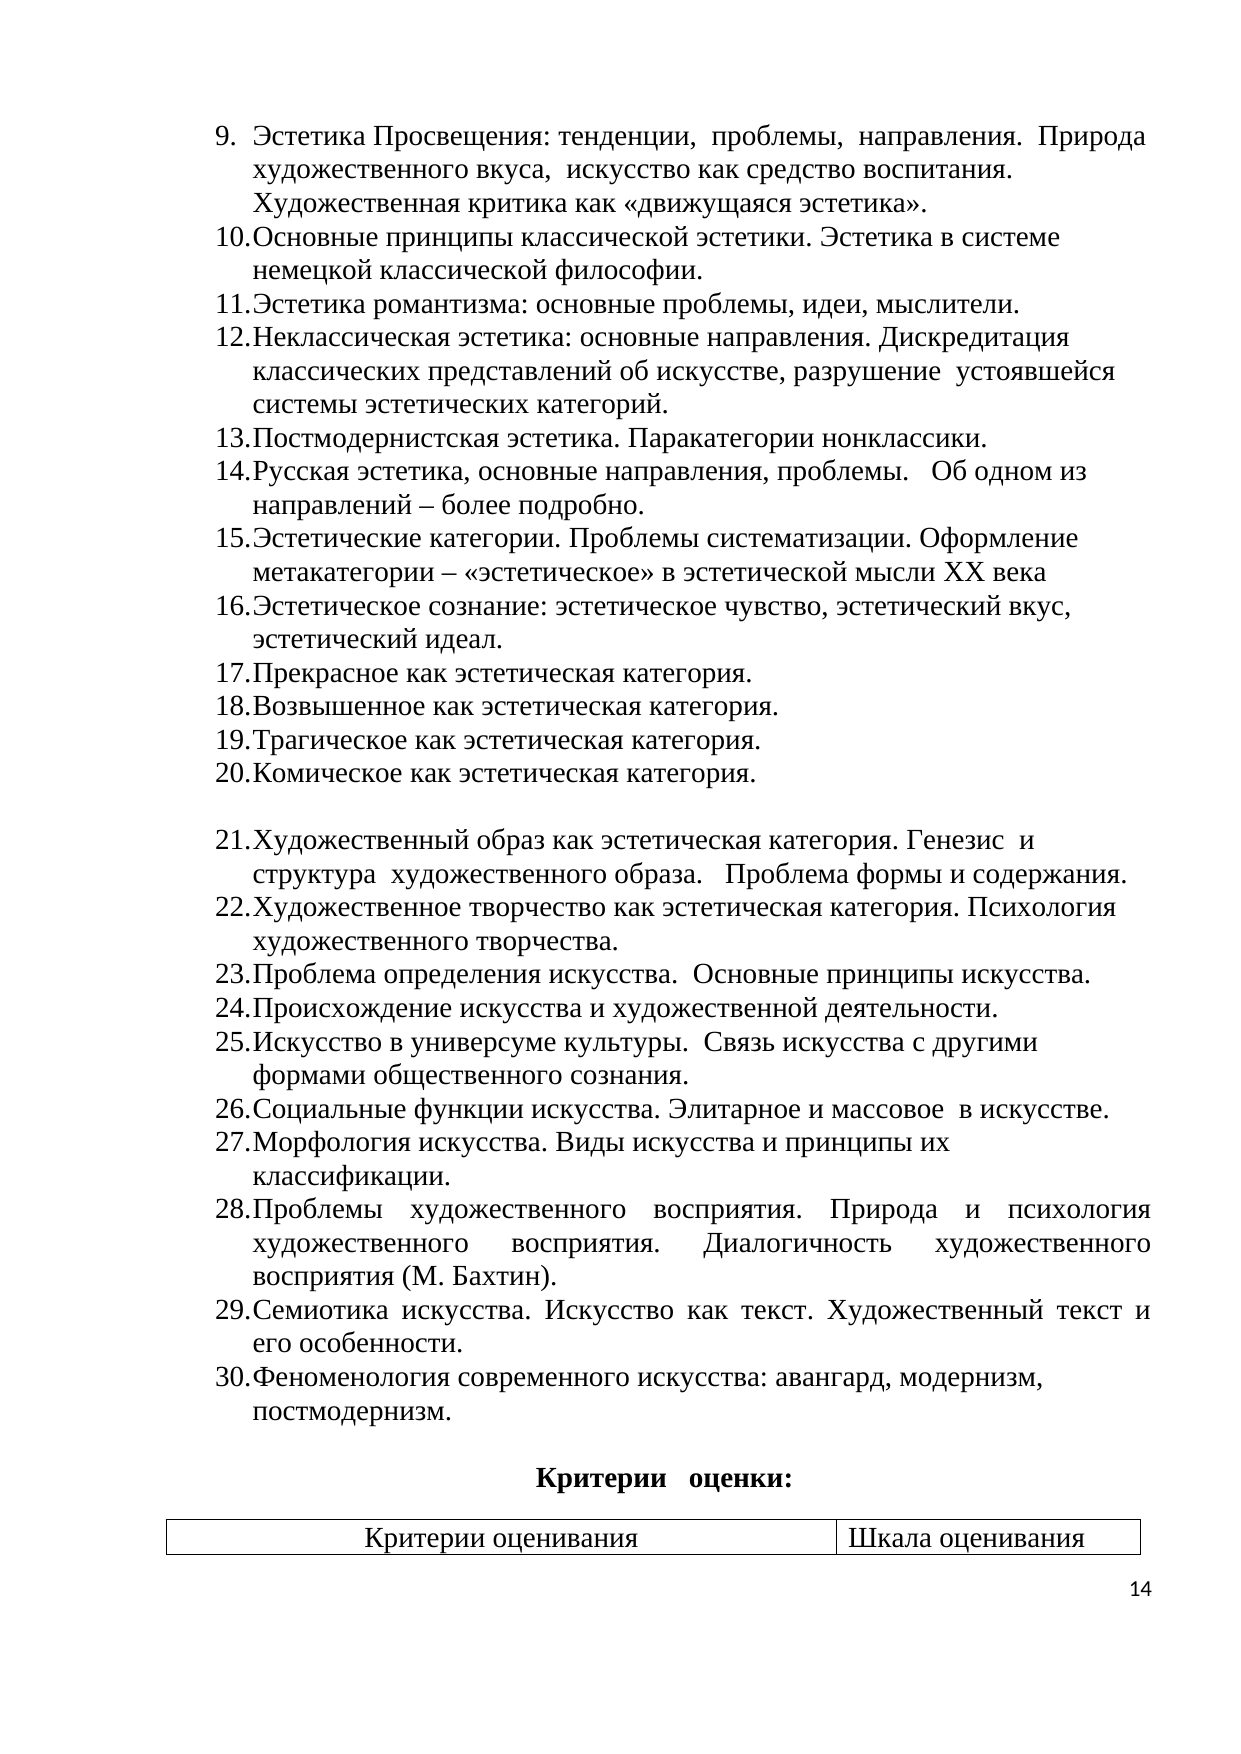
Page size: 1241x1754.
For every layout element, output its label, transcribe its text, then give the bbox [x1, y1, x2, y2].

list Русская эстетика, основные направления, проблемы. Об одном из направлений – более подробно. [215, 453, 1167, 521]
list Прекрасное как эстетическая категория. [215, 655, 1152, 688]
list Неклассическая эстетика: основные направления. Дискредитация классических представлений об искусстве, разрушение устоявшейся системы эстетических категорий. [215, 319, 1152, 420]
table_header Критерии оценивания [167, 1520, 836, 1554]
list Феноменология современного искусства: авангард, модернизм, постмодернизм. [215, 1359, 1152, 1426]
text Критерии оценки: [177, 1460, 1152, 1493]
list Морфология искусства. Виды искусства и принципы их классификации. [215, 1124, 1152, 1191]
list Эстетическое сознание: эстетическое чувство, эстетический вкус, эстетический идеал. [215, 588, 1152, 655]
list Проблемы художественного восприятия. Природа и психология художественного восприятия. Диалогичность художественного восприятия (М. Бахтин). [215, 1191, 1152, 1292]
list Возвышенное как эстетическая категория. [215, 688, 1152, 722]
list Социальные функции искусства. Элитарное и массовое в искусстве. [215, 1091, 1152, 1124]
list Эстетика Просвещения: тенденции, проблемы, направления. Природа художественного вкуса, искусство как средство воспитания. Художественная критика как «движущаяся эстетика». [215, 118, 1152, 219]
list Искусство в универсуме культуры. Связь искусства с другими формами общественного сознания. [215, 1024, 1152, 1091]
list Эстетические категории. Проблемы систематизации. Оформление метакатегории – «эстетическое» в эстетической мысли XX века [215, 521, 1152, 588]
list Художественное творчество как эстетическая категория. Психология художественного творчества. [215, 889, 1152, 957]
list Художественный образ как эстетическая категория. Генезис и структура художественного образа. Проблема формы и содержания. [215, 822, 1152, 889]
list Эстетика романтизма: основные проблемы, идеи, мыслители. [215, 286, 1152, 319]
list Основные принципы классической эстетики. Эстетика в системе немецкой классической философии. [215, 219, 1167, 286]
list Трагическое как эстетическая категория. [215, 722, 1152, 755]
list Постмодернистская эстетика. Паракатегории нонклассики. [215, 420, 1152, 453]
list Проблема определения искусства. Основные принципы искусства. [215, 957, 1152, 990]
table_header Шкала оценивания [837, 1520, 1140, 1554]
list Происхождение искусства и художественной деятельности. [215, 990, 1152, 1024]
list Комическое как эстетическая категория. [215, 755, 1152, 789]
list Семиотика искусства. Искусство как текст. Художественный текст и его особенности. [215, 1292, 1152, 1359]
